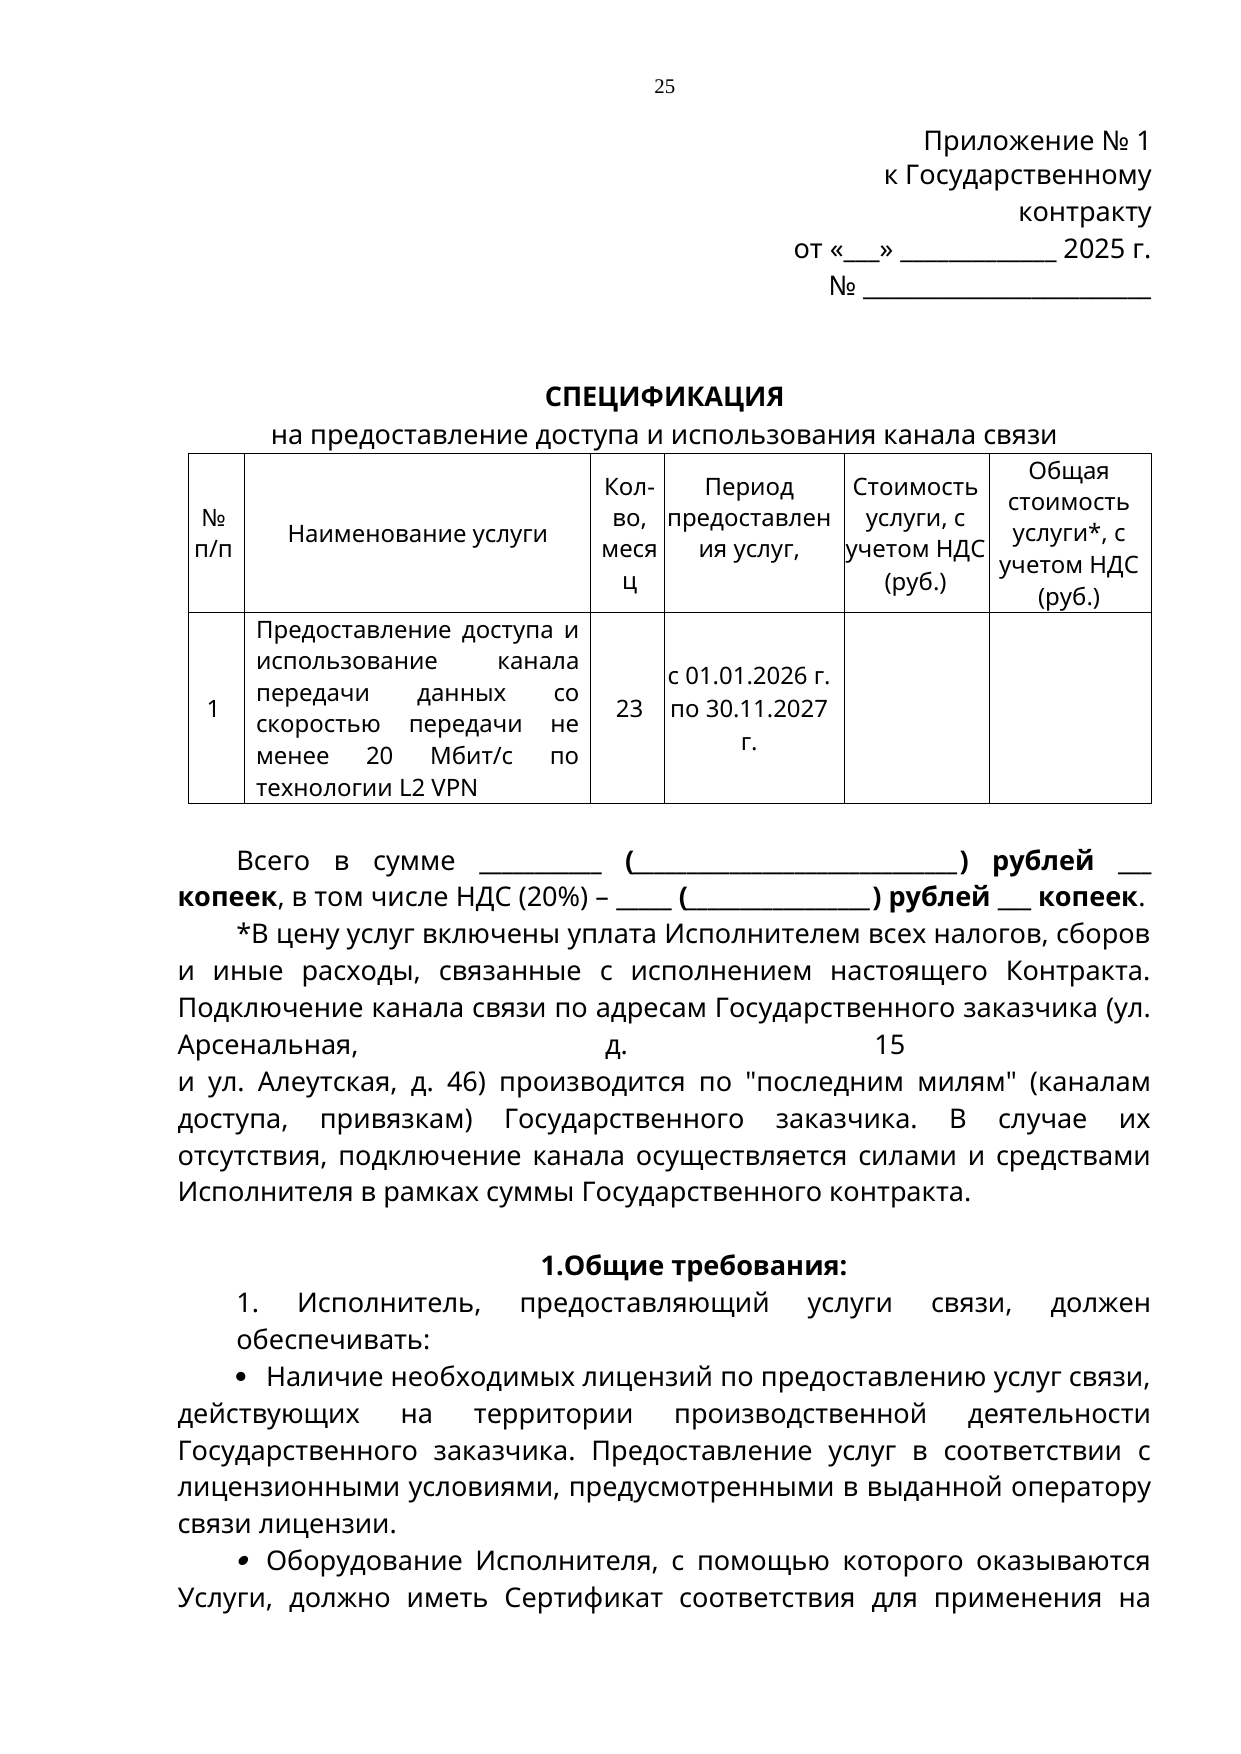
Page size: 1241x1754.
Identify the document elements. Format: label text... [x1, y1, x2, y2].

text СПЕЦИФИКАЦИЯ [177, 378, 1152, 414]
table_header Стоимость услуги, с учетом НДС (руб.) [845, 454, 989, 612]
list Наличие необходимых лицензий по предоставлению услуг связи, действующих на территории производственной деятельности Государственного заказчика. Предоставление услуг в соответствии с лицензионными условиями, предусмотренными в выданной оператору связи лицензии. [177, 1357, 1152, 1542]
table_cell [845, 613, 989, 803]
table_cell [990, 613, 1151, 803]
table_cell 23 [591, 613, 664, 803]
table_cell с 01.01.2026 г. по 30.11.2027 г. [665, 613, 844, 803]
text *В цену услуг включены уплата Исполнителем всех налогов, сборов и иные расходы, связанные с исполнением настоящего Контракта. Подключение канала связи по адресам Государственного заказчика (ул. Арсенальная, д. 15 и ул. Алеутская, д. 46) производится по "последним милям" (каналам доступа, привязкам) Государственного заказчика. В случае их отсутствия, подключение канала осуществляется силами и средствами Исполнителя в рамках суммы Государственного контракта. [177, 915, 1152, 1210]
text к Государственному контракту [753, 156, 1152, 229]
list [177, 1542, 1152, 1615]
table_header Кол-во, месяц [591, 454, 664, 612]
text на предоставление доступа и использования канала связи [177, 415, 1152, 452]
text 1. Исполнитель, предоставляющий услуги связи, должен обеспечивать: [236, 1283, 1152, 1357]
text № ________________________ [753, 266, 1152, 303]
table_header Наименование услуги [245, 454, 590, 612]
table_header Общая стоимость услуги*, с учетом НДС (руб.) [990, 454, 1151, 612]
table_header № п/п [189, 454, 244, 612]
text от «___» _____________ 2025 г. [753, 229, 1152, 266]
text Всего в сумме ___________ (______________________________) рублей ___ копеек, в том числе НДС (20%) – _____ (_________________) рублей ___ копеек. [177, 841, 1152, 915]
table_cell Предоставление доступа и использование канала передачи данных со скоростью передачи не менее 20 Мбит/с по технологии L2 VPN [245, 613, 590, 803]
table_cell 1 [189, 613, 244, 803]
text Приложение № 1 [177, 127, 1152, 156]
table_header Период предоставления услуг, [665, 454, 844, 612]
text 1.Общие требования: [177, 1247, 1152, 1283]
